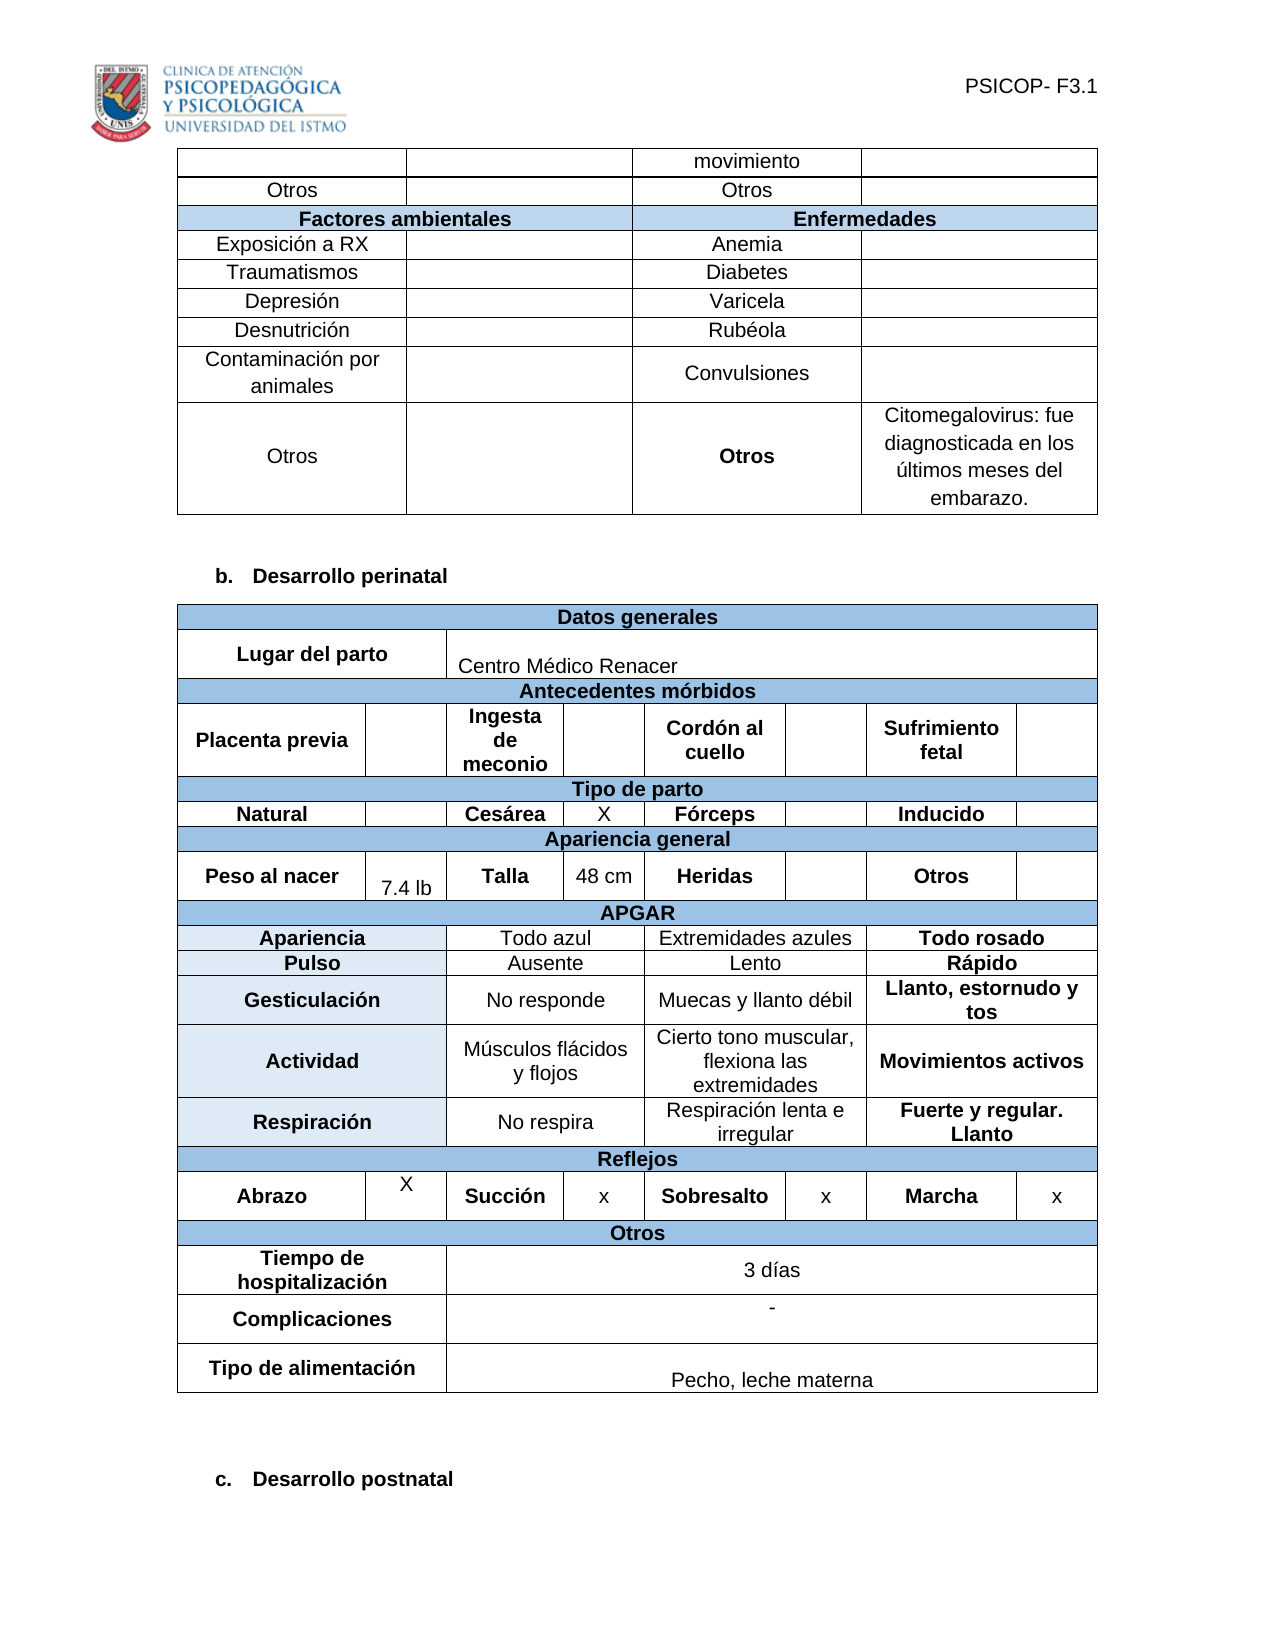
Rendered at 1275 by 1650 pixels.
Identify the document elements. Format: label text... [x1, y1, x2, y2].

list Desarrollo perinatal [215, 563, 1098, 587]
table_cell Factores ambientales [178, 206, 632, 230]
table_cell Traumatismos [178, 260, 406, 288]
table_cell [1017, 802, 1097, 826]
table_cell Diabetes [633, 260, 861, 288]
picture [42, 36, 406, 177]
table_cell [862, 231, 1097, 259]
table_cell Reflejos [178, 1147, 1097, 1171]
table_cell [407, 403, 632, 513]
table_cell [1017, 852, 1097, 900]
table_cell x [1017, 1172, 1097, 1220]
table_cell Citomegalovirus: fue diagnosticada en los últimos meses del embarazo. [862, 403, 1097, 513]
table_cell Talla [447, 852, 563, 900]
table_cell Varicela [633, 289, 861, 317]
table_cell Pecho, leche materna [447, 1344, 1097, 1392]
table_cell [786, 802, 866, 826]
table_cell Ingesta de meconio [447, 704, 563, 776]
table_cell x [786, 1172, 866, 1220]
table_cell Músculos flácidos y flojos [447, 1025, 644, 1097]
table_cell [564, 704, 644, 776]
table_cell Cierto tono muscular, flexiona las extremidades [645, 1025, 866, 1097]
table_cell Depresión [178, 289, 406, 317]
table_cell x [564, 1172, 644, 1220]
table_cell Tipo de parto [178, 777, 1097, 801]
table_cell Drogas [178, 149, 406, 176]
table_cell 7.4 lb [366, 852, 446, 900]
table_cell Peso al nacer [178, 852, 365, 900]
table_cell [786, 704, 866, 776]
table_cell Heridas [645, 852, 785, 900]
table_cell APGAR [178, 901, 1097, 925]
table_cell Cordón al cuello [645, 704, 785, 776]
table_cell Extremidades azules [645, 926, 866, 950]
table_cell Marcha [867, 1172, 1016, 1220]
table_cell Gesticulación [178, 976, 446, 1024]
table_cell [862, 289, 1097, 317]
list Desarrollo postnatal [215, 1467, 1098, 1491]
table_cell [407, 149, 632, 176]
table_cell Sufrimiento fetal [867, 704, 1016, 776]
table_cell [407, 178, 632, 205]
table_cell [862, 347, 1097, 402]
table_cell Fórceps [645, 802, 785, 826]
table_cell Tipo de alimentación [178, 1344, 446, 1392]
table_cell Rubéola [633, 318, 861, 346]
table_cell [366, 704, 446, 776]
table_cell Actividad [178, 1025, 446, 1097]
table_cell [407, 289, 632, 317]
table_cell Otros [178, 1221, 1097, 1245]
table_cell Apariencia general [178, 827, 1097, 851]
table_cell Movimientos activos [867, 1025, 1097, 1097]
table_cell Pulso [178, 951, 446, 975]
table_cell Llanto, estornudo y tos [867, 976, 1097, 1024]
table_cell Enfermedades [633, 206, 1097, 230]
table_cell Centro Médico Renacer [447, 630, 1097, 678]
table_cell X [564, 802, 644, 826]
table_cell Apariencia [178, 926, 446, 950]
table_cell X [366, 1172, 446, 1220]
table_cell [407, 318, 632, 346]
table_cell Tiempo de hospitalización [178, 1246, 446, 1294]
table_cell [407, 231, 632, 259]
table_cell [862, 260, 1097, 288]
table_cell Inducido [867, 802, 1016, 826]
table_cell Convulsiones [633, 347, 861, 402]
table_cell [407, 260, 632, 288]
table_cell [407, 347, 632, 402]
table_cell [862, 149, 1097, 176]
table_cell Lugar del parto [178, 630, 446, 678]
table_cell [786, 852, 866, 900]
table_cell Natural [178, 802, 365, 826]
table_header Datos generales [178, 605, 1097, 629]
table_cell Rápido [867, 951, 1097, 975]
table_cell No responde [447, 976, 644, 1024]
table_cell Todo azul [447, 926, 644, 950]
table_cell Otros [867, 852, 1016, 900]
table_cell Cesárea [447, 802, 563, 826]
table_cell 48 cm [564, 852, 644, 900]
table_cell Lento [645, 951, 866, 975]
table_cell Muecas y llanto débil [645, 976, 866, 1024]
table_cell Sobresalto [645, 1172, 785, 1220]
table_cell No respira [447, 1098, 644, 1146]
table_cell - [447, 1295, 1097, 1343]
table_cell Otros [178, 178, 406, 205]
table_cell Abrazo [178, 1172, 365, 1220]
table_cell Respiración [178, 1098, 446, 1146]
table_cell Otros [633, 403, 861, 513]
table_cell [366, 802, 446, 826]
table_cell Ausente [447, 951, 644, 975]
table_cell [862, 178, 1097, 205]
table_cell Respiración lenta e irregular [645, 1098, 866, 1146]
table_cell Fuerte y regular. Llanto [867, 1098, 1097, 1146]
table_cell Antecedentes mórbidos [178, 679, 1097, 703]
table_cell Succión [447, 1172, 563, 1220]
table_cell [1017, 704, 1097, 776]
table_cell Exposición a RX [178, 231, 406, 259]
table_cell Placenta previa [178, 704, 365, 776]
table_cell Desnutrición [178, 318, 406, 346]
table_cell 3 días [447, 1246, 1097, 1294]
table_cell Contaminación por animales [178, 347, 406, 402]
table_cell Otros [633, 178, 861, 205]
table_cell [862, 318, 1097, 346]
table_cell Anemia [633, 231, 861, 259]
table_cell Complicaciones [178, 1295, 446, 1343]
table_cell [633, 149, 861, 176]
table_cell Otros [178, 403, 406, 513]
table_cell Todo rosado [867, 926, 1097, 950]
